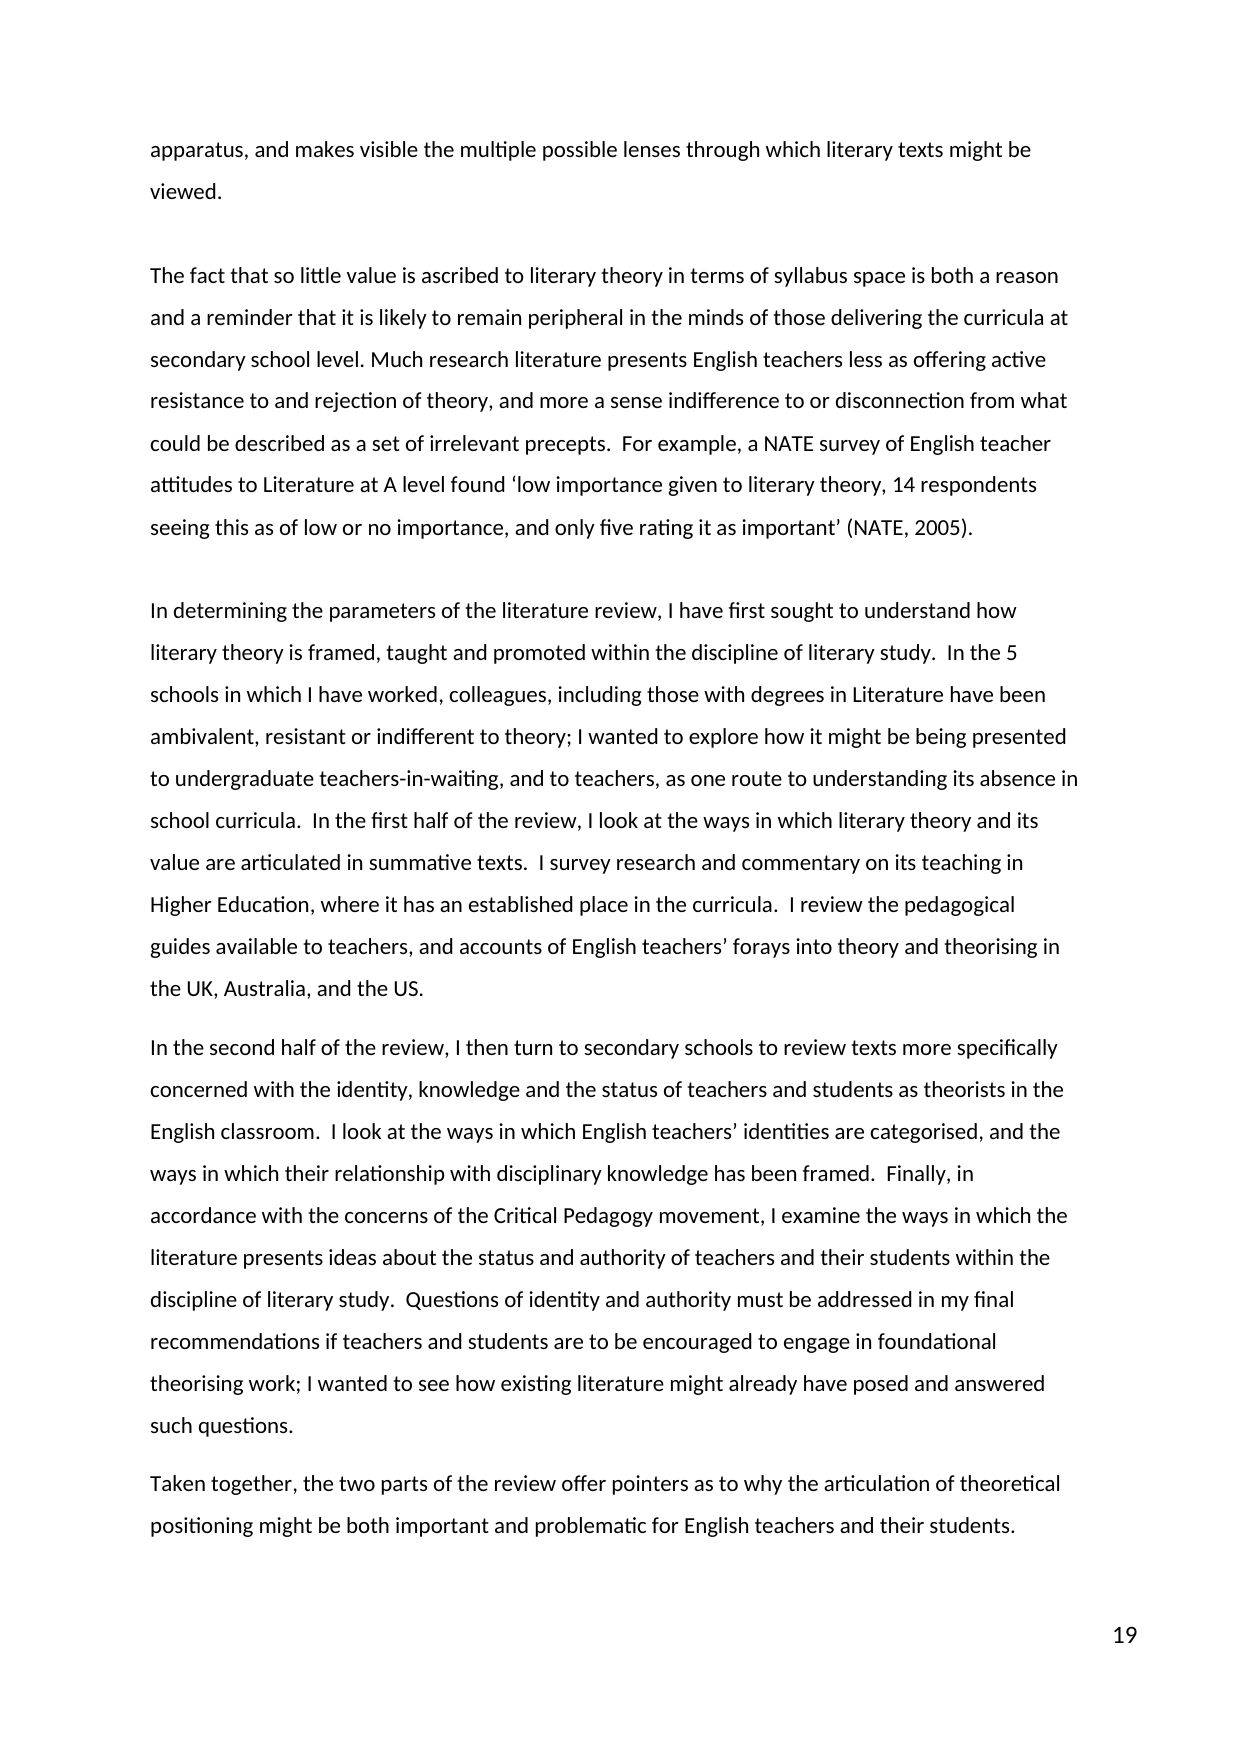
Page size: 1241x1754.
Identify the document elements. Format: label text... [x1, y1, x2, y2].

text Taken together, the two parts of the review offer pointers as to why the articulation of theoretical positioning might be both important and problematic for English teachers and their students. [150, 1469, 1080, 1539]
text In the second half of the review, I then turn to secondary schools to review texts more specifically concerned with the identity, knowledge and the status of teachers and students as theorists in the English classroom. I look at the ways in which English teachers’ identities are categorised, and the ways in which their relationship with disciplinary knowledge has been framed. Finally, in accordance with the concerns of the Critical Pedagogy movement, I examine the ways in which the literature presents ideas about the status and authority of teachers and their students within the discipline of literary study. Questions of identity and authority must be addressed in my final recommendations if teachers and students are to be encouraged to engage in foundational theorising work; I wanted to see how existing literature might already have posed and answered such questions. [150, 1033, 1080, 1439]
text In determining the parameters of the literature review, I have first sought to understand how literary theory is framed, taught and promoted within the discipline of literary study. In the 5 schools in which I have worked, colleagues, including those with degrees in Literature have been ambivalent, resistant or indifferent to theory; I wanted to explore how it might be being presented to undergraduate teachers-in-waiting, and to teachers, as one route to understanding its absence in school curricula. In the first half of the review, I look at the ways in which literary theory and its value are articulated in summative texts. I survey research and commentary on its teaching in Higher Education, where it has an established place in the curricula. I review the pedagogical guides available to teachers, and accounts of English teachers’ forays into theory and theorising in the UK, Australia, and the US. [150, 597, 1080, 1002]
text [150, 135, 1080, 205]
text The fact that so little value is ascribed to literary theory in terms of syllabus space is both a reason and a reminder that it is likely to remain peripheral in the minds of those delivering the curricula at secondary school level. Much research literature presents English teachers less as offering active resistance to and rejection of theory, and more a sense indifference to or disconnection from what could be described as a set of irrelevant precepts. For example, a NATE survey of English teacher attitudes to Literature at A level found ‘low importance given to literary theory, 14 respondents seeing this as of low or no importance, and only five rating it as important’ (NATE, 2005). [150, 261, 1080, 541]
